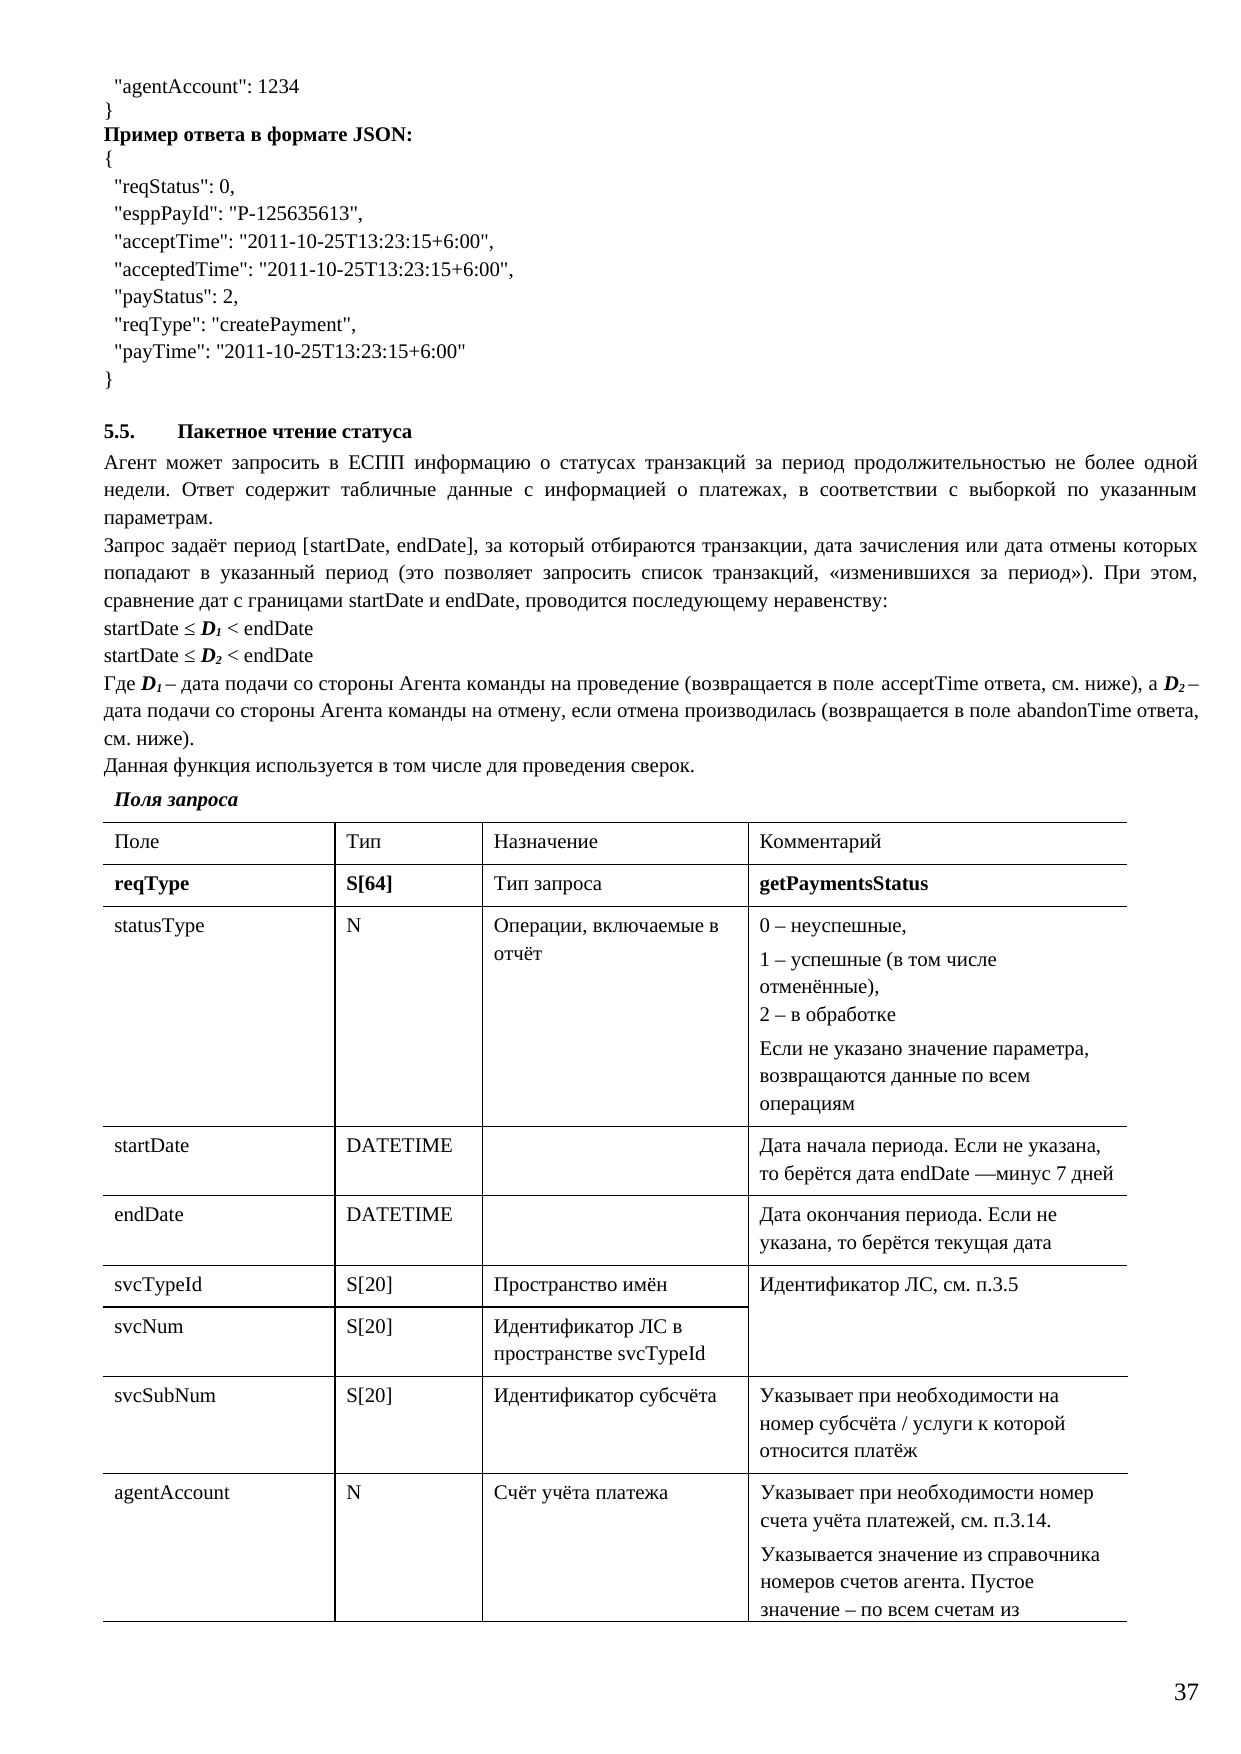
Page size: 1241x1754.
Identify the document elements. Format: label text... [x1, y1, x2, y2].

table_cell Тип [336, 823, 482, 864]
table_cell [483, 1196, 748, 1264]
table_cell Дата окончания периода. Если не указана, то берётся текущая дата [749, 1196, 1127, 1264]
table_cell statusType [103, 907, 334, 1126]
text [103, 74, 1199, 122]
table_cell getPaymentsStatus [749, 865, 1127, 906]
table_cell N [336, 907, 482, 1126]
table_cell endDate [103, 1196, 334, 1264]
text Агент может запросить в ЕСПП информацию о статусах транзакций за период продолжительностью не более одной недели. Ответ содержит табличные данные с информацией о платежах, в соответствии с выборкой по указанным параметрам. [103, 450, 1199, 529]
table_cell Операции, включаемые в отчёт [483, 907, 748, 1126]
subtitle Пакетное чтение статуса [103, 419, 1199, 443]
text startDate ≤ D1 < endDate startDate ≤ D2 < endDate [103, 615, 1199, 667]
table_cell svcSubNum [103, 1377, 334, 1473]
table_cell [483, 1127, 748, 1195]
table_cell Идентификатор субсчёта [483, 1377, 748, 1473]
text { "reqStatus": 0, "esppPayId": "P-125635613", "acceptTime": "2011-10-25T13:23:15+6:00", "acceptedTime": "2011-10-25T13:23:15+6:00", "payStatus": 2, "reqType": "createPayment", "payTime": "2011-10-25T13:23:15+6:00" } [103, 146, 1199, 391]
table_cell Назначение [483, 823, 748, 864]
table_cell 0 – неуспешные, 1 – успешные (в том числе отменённые), 2 – в обработке Если не указано значение параметра, возвращаются данные по всем операциям [749, 907, 1127, 1126]
table_cell Дата начала периода. Если не указана, то берётся дата endDate —минус 7 дней [749, 1127, 1127, 1195]
table_cell svcNum [103, 1308, 334, 1376]
table_header Поля запроса [103, 781, 1127, 822]
table_cell DATETIME [336, 1127, 482, 1195]
table_cell reqType [103, 865, 334, 906]
table_cell svcTypeId [103, 1266, 334, 1306]
table_cell Указывает при необходимости на номер субсчёта / услуги к которой относится платёж [749, 1377, 1128, 1473]
table_cell Пространство имён [483, 1266, 748, 1306]
table_cell Комментарий [749, 823, 1127, 864]
table_cell S[20] [336, 1266, 482, 1306]
table_cell Идентификатор ЛС в пространстве svcTypeId [483, 1308, 748, 1376]
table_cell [749, 1474, 1127, 1621]
table_cell Счёт учёта платежа [483, 1474, 748, 1621]
table_cell agentAccount [103, 1474, 334, 1621]
text Запрос задаёт период [startDate, endDate], за который отбираются транзакции, дата зачисления или дата отмены которых попадают в указанный период (это позволяет запросить список транзакций, «изменившихся за период»). При этом, сравнение дат с границами startDate и endDate, проводится последующему неравенству: [103, 533, 1199, 612]
table_cell S[64] [336, 865, 482, 906]
table_cell Тип запроса [483, 865, 748, 906]
table_cell Поле [103, 823, 334, 864]
table_cell Идентификатор ЛС, см. п.3.5 [749, 1266, 1127, 1376]
text Пример ответа в формате JSON: [103, 122, 1199, 146]
text Где D1 – дата подачи со стороны Агента команды на проведение (возвращается в поле acceptTime ответа, см. ниже), а D2 – дата подачи со стороны Агента команды на отмену, если отмена производилась (возвращается в поле abandonTime ответа, см. ниже). [103, 671, 1199, 750]
table_cell N [336, 1474, 482, 1621]
table_cell S[20] [336, 1377, 482, 1473]
table_cell S[20] [336, 1308, 482, 1376]
text Данная функция используется в том числе для проведения сверок. [103, 753, 1199, 777]
table_cell DATETIME [336, 1196, 482, 1264]
table_cell startDate [103, 1127, 334, 1195]
